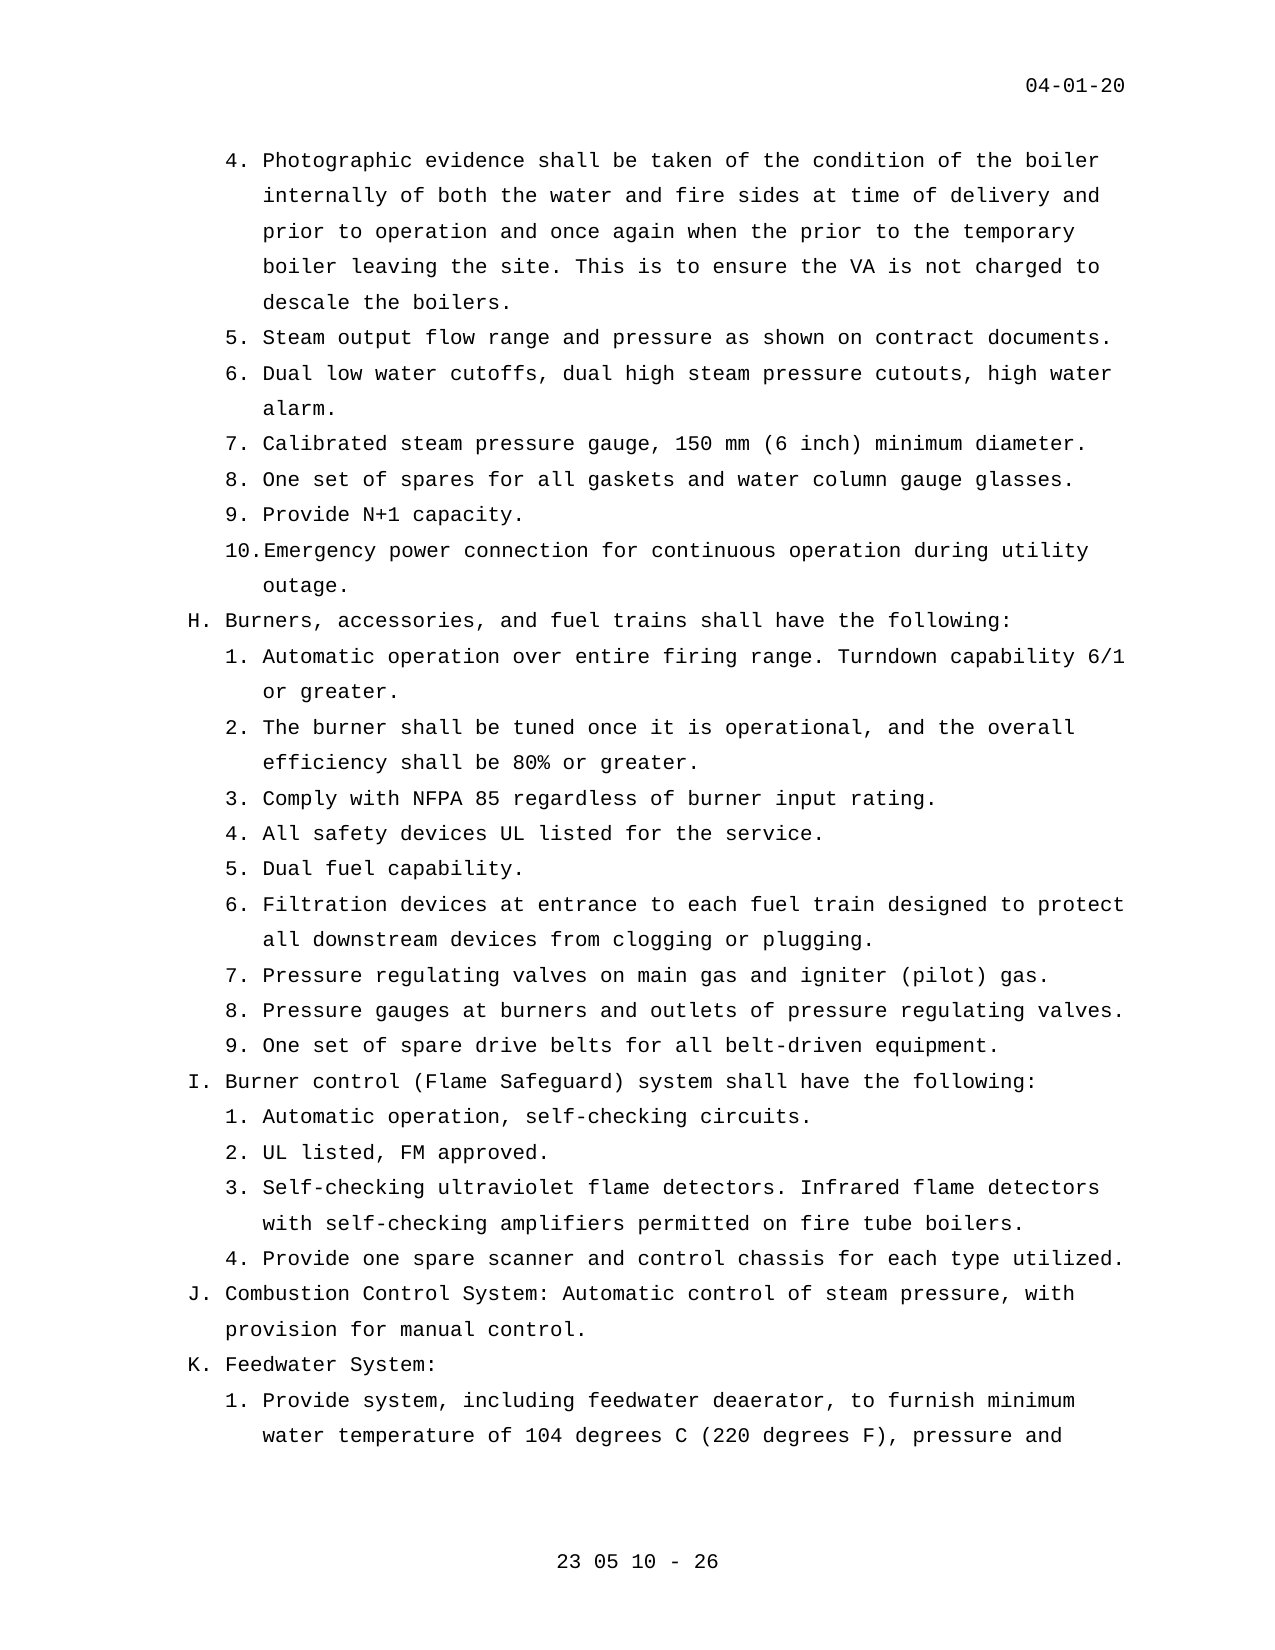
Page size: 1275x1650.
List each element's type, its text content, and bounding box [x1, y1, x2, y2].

text Comply with NFPA 85 regardless of burner input rating. [225, 787, 1125, 811]
text One set of spare drive belts for all belt-driven equipment. [225, 1035, 1125, 1059]
text Combustion Control System: Automatic control of steam pressure, with provision for manual control. [187, 1283, 1125, 1342]
text Burners, accessories, and fuel trains shall have the following: [187, 610, 1125, 634]
text Dual low water cutoffs, dual high steam pressure cutouts, high water alarm. [225, 362, 1125, 422]
text Burner control (Flame Safeguard) system shall have the following: [187, 1071, 1125, 1094]
text UL listed, FM approved. [225, 1142, 1125, 1165]
text Pressure gauges at burners and outlets of pressure regulating valves. [225, 1000, 1125, 1024]
text One set of spares for all gaskets and water column gauge glasses. [225, 469, 1125, 492]
text Feedwater System: [187, 1354, 1125, 1378]
text Calibrated steam pressure gauge, 150 mm (6 inch) minimum diameter. [225, 433, 1125, 457]
text Automatic operation, self-checking circuits. [225, 1106, 1125, 1130]
text All safety devices UL listed for the service. [225, 823, 1125, 847]
text Pressure regulating valves on main gas and igniter (pilot) gas. [225, 964, 1125, 988]
text Dual fuel capability. [225, 858, 1125, 882]
text The burner shall be tuned once it is operational, and the overall efficiency shall be 80% or greater. [225, 717, 1125, 776]
text Provide N+1 capacity. [225, 504, 1125, 528]
text Steam output flow range and pressure as shown on contract documents. [225, 327, 1125, 351]
text Self-checking ultraviolet flame detectors. Infrared flame detectors with self-checking amplifiers permitted on fire tube boilers. [225, 1177, 1125, 1236]
text Filtration devices at entrance to each fuel train designed to protect all downstream devices from clogging or plugging. [225, 894, 1125, 953]
text Emergency power connection for continuous operation during utility outage. [225, 539, 1125, 599]
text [225, 1389, 1125, 1449]
text Automatic operation over entire firing range. Turndown capability 6/1 or greater. [225, 646, 1125, 705]
text Provide one spare scanner and control chassis for each type utilized. [225, 1248, 1125, 1272]
text Photographic evidence shall be taken of the condition of the boiler internally of both the water and fire sides at time of delivery and prior to operation and once again when the prior to the temporary boiler leaving the site. This is to ensure the VA is not charged to descale the boilers. [225, 150, 1125, 315]
